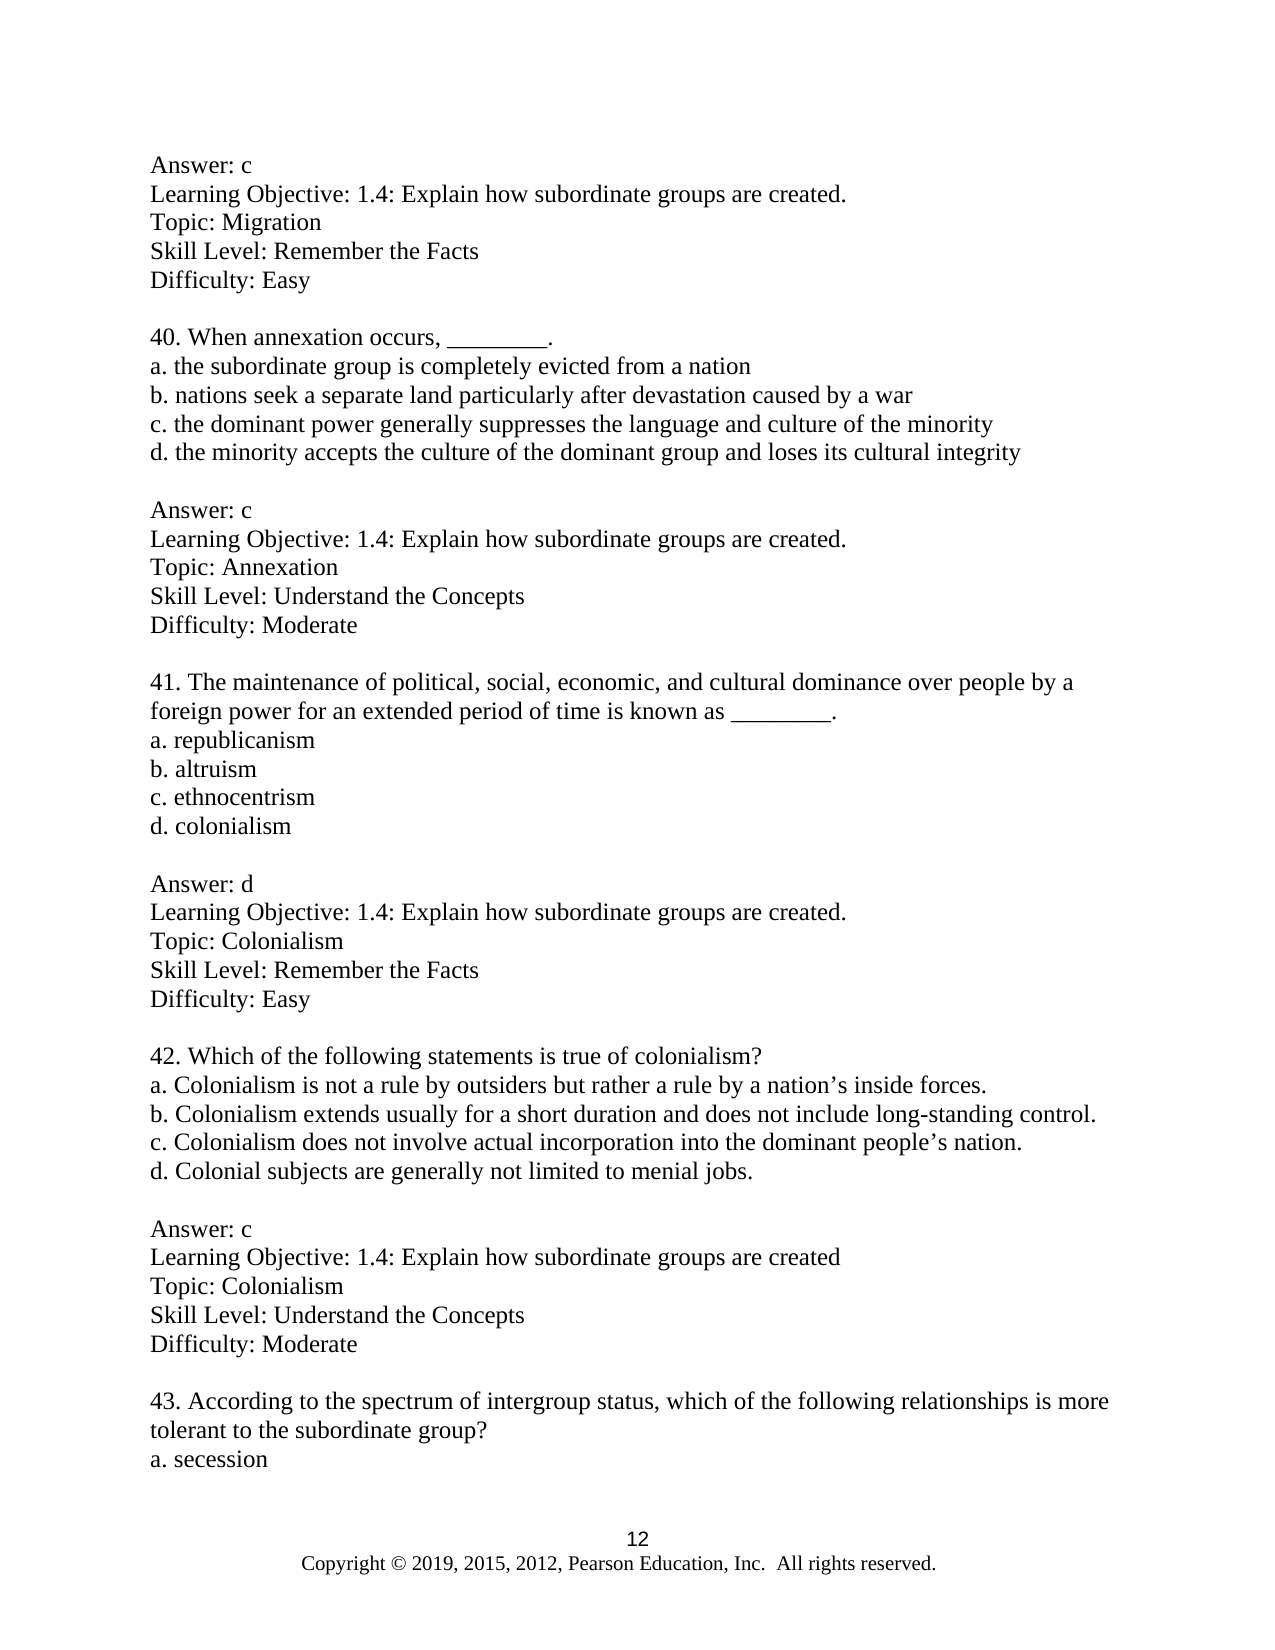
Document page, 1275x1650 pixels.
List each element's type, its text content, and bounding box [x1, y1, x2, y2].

text Difficulty: Moderate [150, 610, 1125, 639]
text Skill Level: Remember the Facts [150, 955, 1125, 984]
text 40. When annexation occurs, ________. [150, 322, 1125, 351]
text d. Colonial subjects are generally not limited to menial jobs. [150, 1156, 1125, 1185]
text a. republicanism [150, 725, 1125, 754]
text a. Colonialism is not a rule by outsiders but rather a rule by a nation’s inside forces. [112, 1070, 1125, 1099]
text Skill Level: Understand the Concepts [150, 1300, 1125, 1329]
text a. the subordinate group is completely evicted from a nation [150, 351, 1125, 380]
text Topic: Colonialism [150, 1271, 1125, 1300]
text Difficulty: Easy [150, 984, 1125, 1012]
text Skill Level: Remember the Facts [150, 236, 1125, 265]
text a. secession [150, 1444, 1125, 1472]
text Learning Objective: 1.4: Explain how subordinate groups are created [150, 1242, 1125, 1271]
text b. Colonialism extends usually for a short duration and does not include long-standing control. [150, 1099, 1125, 1127]
text 43. According to the spectrum of intergroup status, which of the following relationships is more tolerant to the subordinate group? [150, 1386, 1125, 1444]
text Topic: Annexation [150, 552, 1125, 581]
text Difficulty: Moderate [150, 1329, 1125, 1357]
text c. the dominant power generally suppresses the language and culture of the minority [150, 409, 1125, 437]
text Answer: c [150, 1214, 1125, 1242]
text Answer: c [150, 495, 1125, 524]
text Answer: c [150, 150, 1125, 179]
text b. altruism [150, 754, 1125, 782]
text Difficulty: Easy [150, 265, 1125, 294]
text Learning Objective: 1.4: Explain how subordinate groups are created. [150, 524, 1125, 552]
text Topic: Colonialism [150, 926, 1125, 955]
text 41. The maintenance of political, social, economic, and cultural dominance over people by a foreign power for an extended period of time is known as ________. [150, 667, 1125, 725]
text Learning Objective: 1.4: Explain how subordinate groups are created. [150, 897, 1125, 926]
text Topic: Migration [150, 207, 1125, 236]
text Answer: d [150, 869, 1125, 897]
text Skill Level: Understand the Concepts [150, 581, 1125, 610]
text d. the minority accepts the culture of the dominant group and loses its cultural integrity [150, 437, 1125, 466]
text Learning Objective: 1.4: Explain how subordinate groups are created. [150, 179, 1125, 207]
text d. colonialism [150, 811, 1125, 840]
text c. ethnocentrism [150, 782, 1125, 811]
text c. Colonialism does not involve actual incorporation into the dominant people’s nation. [150, 1127, 1125, 1156]
text 42. Which of the following statements is true of colonialism? [150, 1041, 1125, 1070]
text b. nations seek a separate land particularly after devastation caused by a war [150, 380, 1125, 409]
